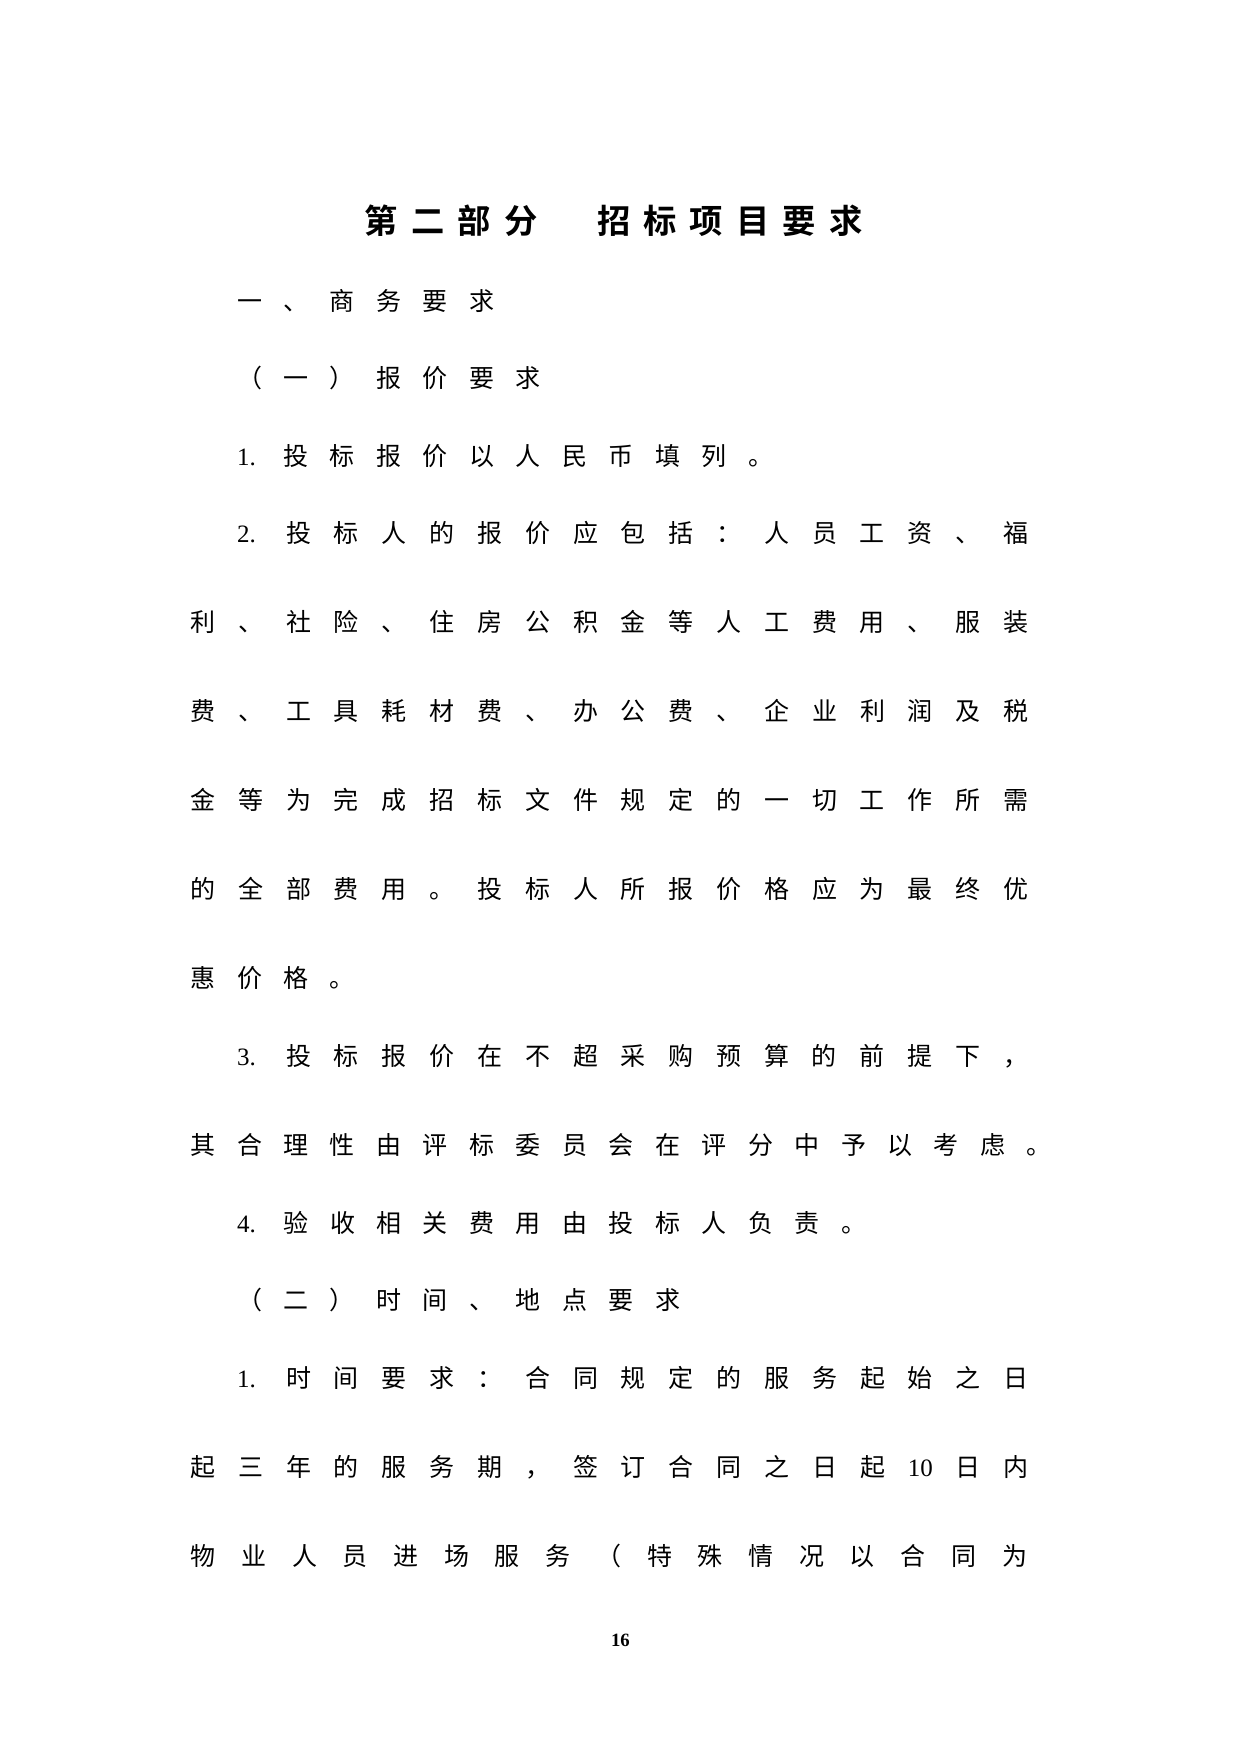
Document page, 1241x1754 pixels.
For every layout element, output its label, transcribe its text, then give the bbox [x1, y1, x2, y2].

text 3. 投标报价在不超采购预算的前提下，其合理性由评标委员会在评分中予以考虑。 [190, 1025, 1050, 1173]
text （二）时间、地点要求 [190, 1269, 1050, 1328]
text 2. 投标人的报价应包括：人员工资、福利、社险、住房公积金等人工费用、服装费、工具耗材费、办公费、企业利润及税金等为完成招标文件规定的一切工作所需的全部费用。投标人所报价格应为最终优惠价格。 [190, 502, 1050, 1007]
text 1. 投标报价以人民币填列。 [190, 424, 1050, 484]
subtitle 第二部分 招标项目要求 [190, 189, 1050, 249]
text 4. 验收相关费用由投标人负责。 [190, 1191, 1050, 1251]
text 一、商务要求 [190, 269, 1050, 329]
text （一）报价要求 [190, 347, 1050, 406]
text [190, 1346, 1050, 1584]
